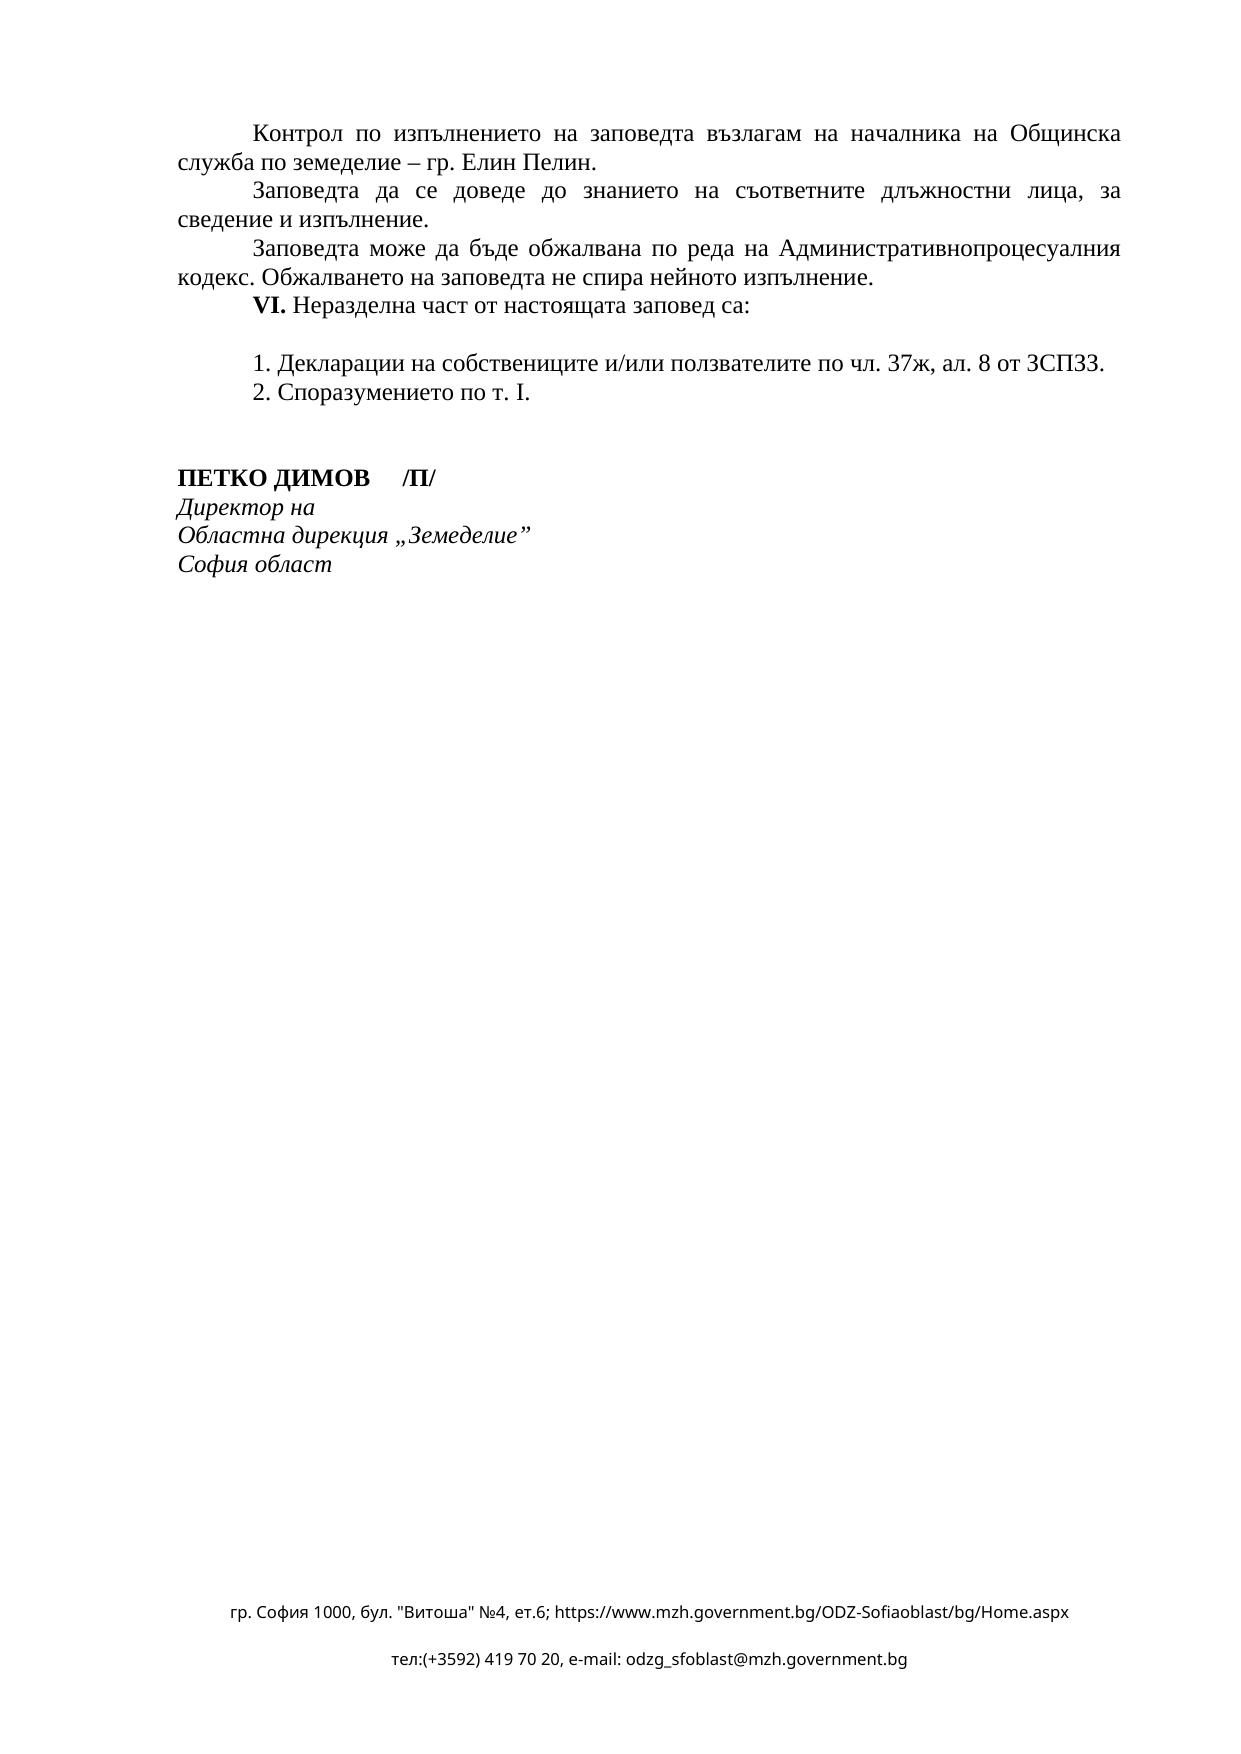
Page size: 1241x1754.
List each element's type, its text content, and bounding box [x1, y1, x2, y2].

text Областна дирекция „Земеделие” /П/ [177, 521, 1122, 549]
text Заповедта може да бъде обжалвана по реда на Административнопроцесуалния кодекс. Обжалването на заповедта не спира нейното изпълнение. [177, 233, 1122, 291]
text Контрол по изпълнението на заповедта възлагам на началника на Общинска служба по земеделие – гр. Елин Пелин. [177, 118, 1122, 176]
text 2. Споразумението по т. I. [177, 377, 1122, 406]
text ПЕТКО ДИМОВ /П/ [177, 463, 1122, 492]
text Директор на [177, 492, 1122, 521]
text 1. Декларации на собствениците и/или ползвателите по чл. 37ж, ал. 8 от ЗСПЗЗ. [177, 348, 1122, 377]
text София област [177, 549, 1122, 578]
text VI. Неразделна част от настоящата заповед са: [177, 291, 1122, 319]
text Заповедта да се доведе до знанието на съответните длъжностни лица, за сведение и изпълнение. [177, 176, 1122, 233]
